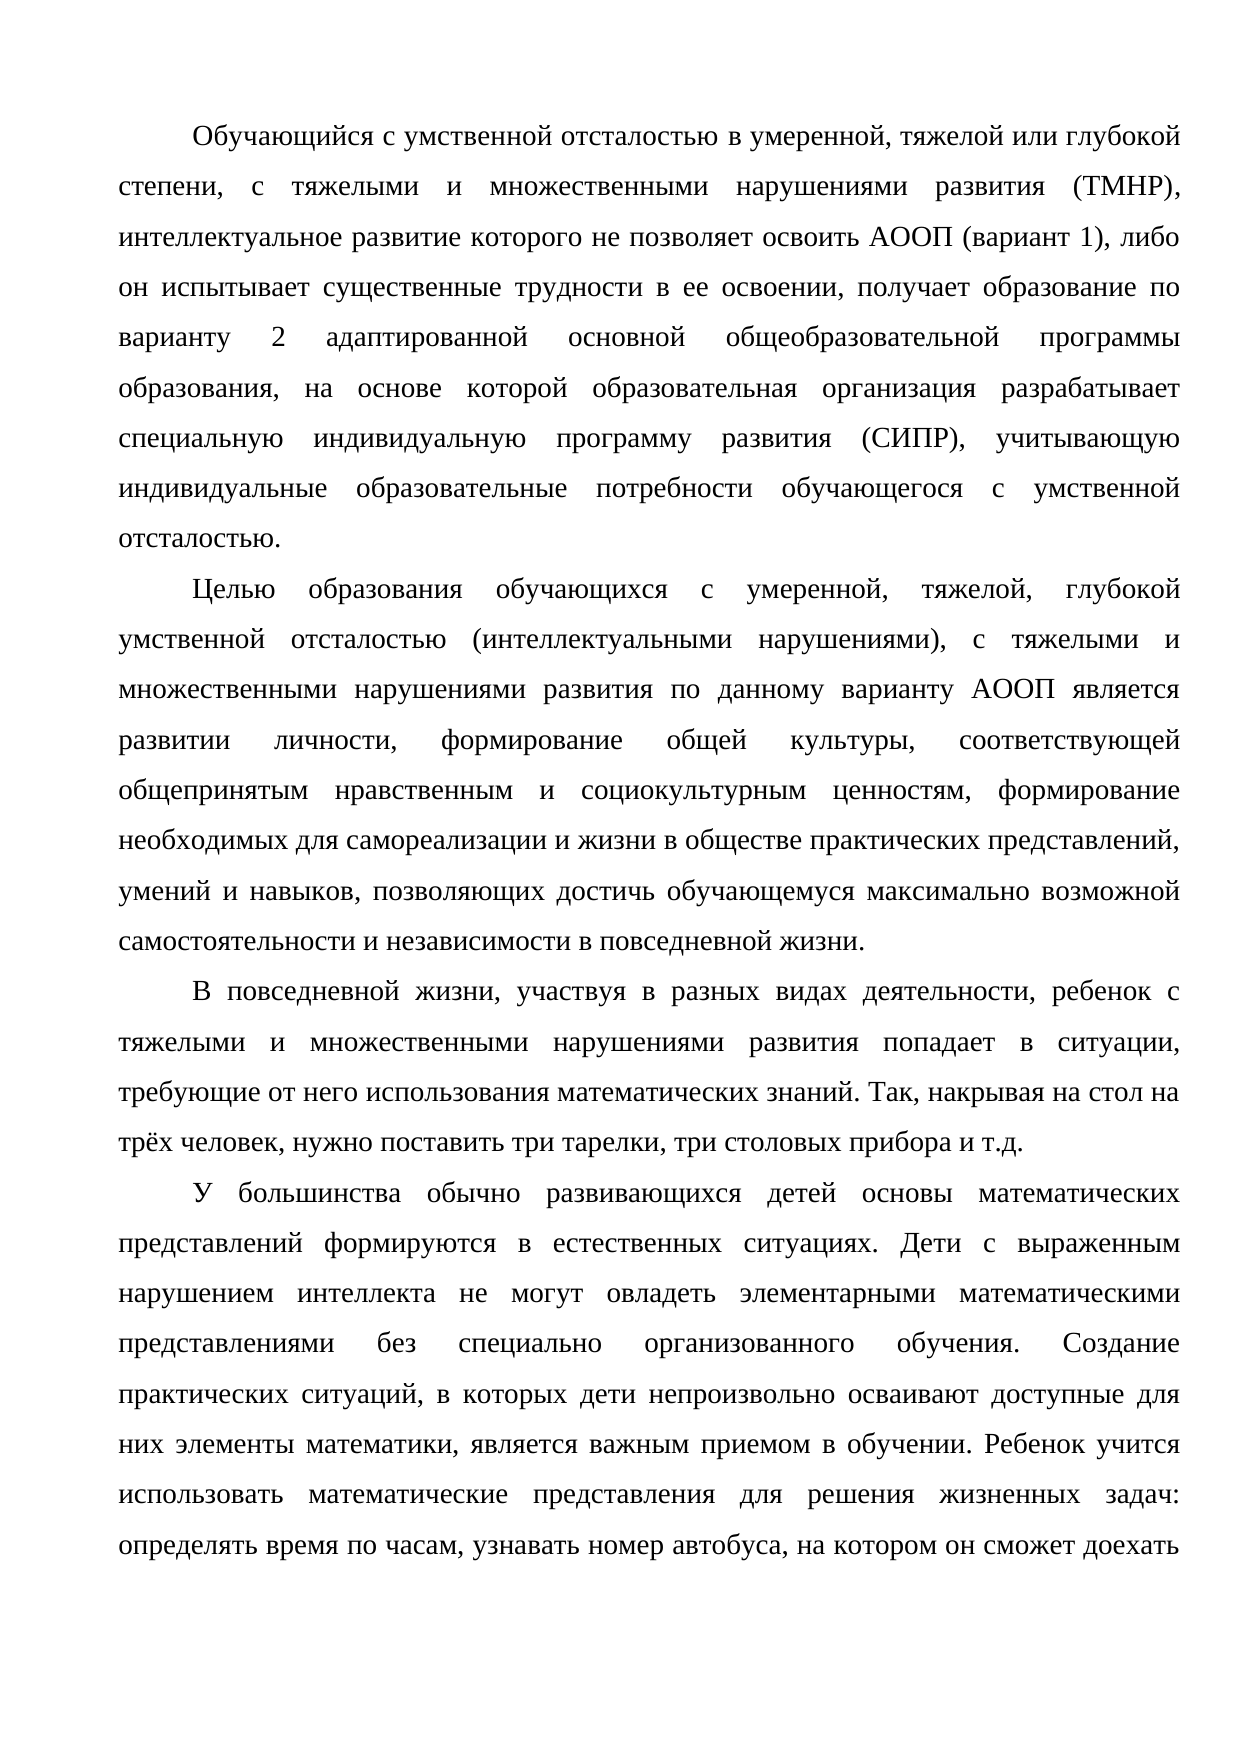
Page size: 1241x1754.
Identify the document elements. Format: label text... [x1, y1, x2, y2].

text В повседневной жизни, участвуя в разных видах деятельности, ребенок с тяжелыми и множественными нарушениями развития попадает в ситуации, требующие от него использования математических знаний. Так, накрывая на стол на трёх человек, нужно поставить три тарелки, три столовых прибора и т.д. [118, 973, 1181, 1158]
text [118, 1175, 1181, 1560]
text Обучающийся с умственной отсталостью в умеренной, тяжелой или глубокой степени, с тяжелыми и множественными нарушениями развития (ТМНР), интеллектуальное развитие которого не позволяет освоить АООП (вариант 1), либо он испытывает существенные трудности в ее освоении, получает образование по варианту 2 адаптированной основной общеобразовательной программы образования, на основе которой образовательная организация разрабатывает специальную индивидуальную программу развития (СИПР), учитывающую индивидуальные образовательные потребности обучающегося с умственной отсталостью. [118, 118, 1181, 554]
text Целью образования обучающихся с умеренной, тяжелой, глубокой умственной отсталостью (интеллектуальными нарушениями), с тяжелыми и множественными нарушениями развития по данному варианту АООП является развитии личности, формирование общей культуры, соответствующей общепринятым нравственным и социокультурным ценностям, формирование необходимых для самореализации и жизни в обществе практических представлений, умений и навыков, позволяющих достичь обучающемуся максимально возможной самостоятельности и независимости в повседневной жизни. [118, 571, 1181, 957]
